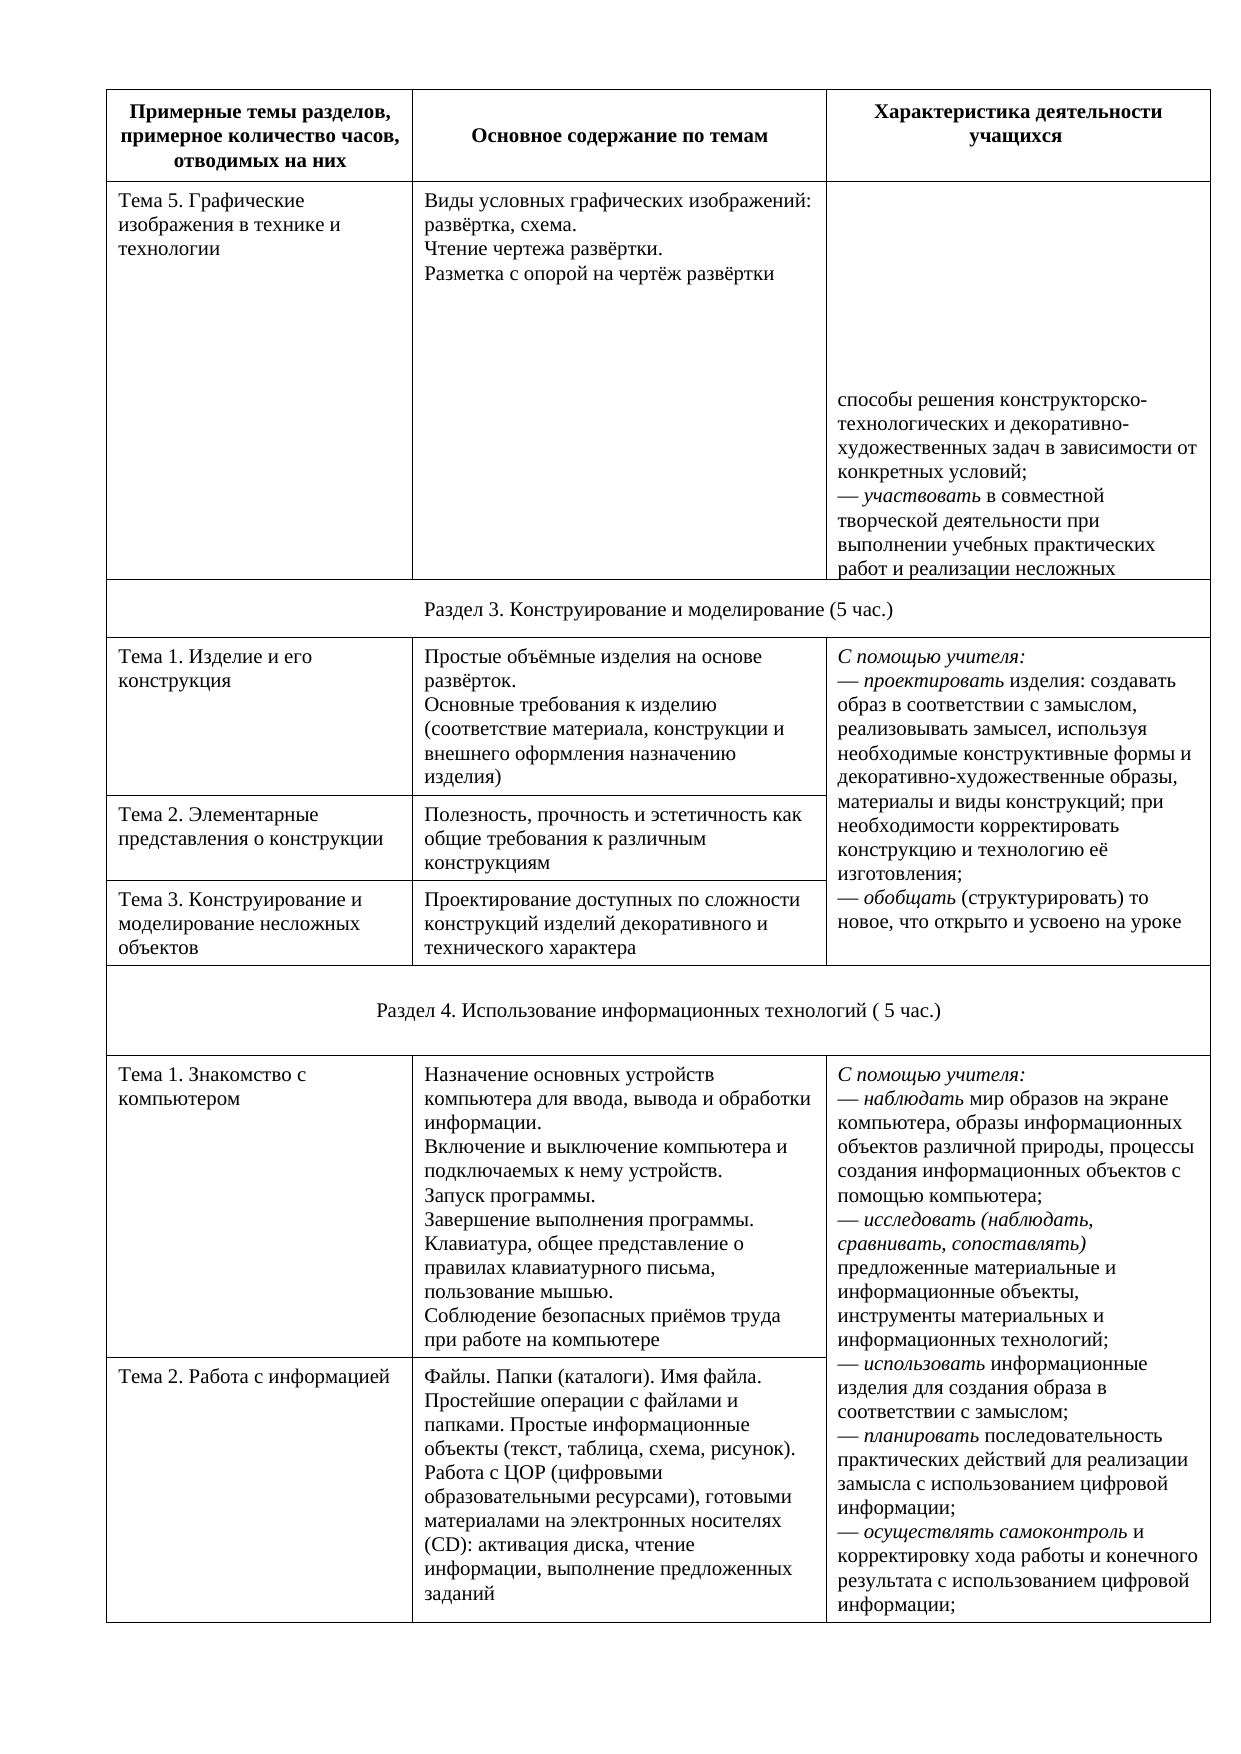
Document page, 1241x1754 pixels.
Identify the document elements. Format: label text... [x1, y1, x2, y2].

table_cell Раздел 3. Конструирование и моделирование (5 час.) [107, 580, 1210, 637]
table_cell Тема 2. Элементарные представления о конструкции [107, 796, 412, 879]
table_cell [413, 1358, 826, 1622]
table_cell Тема 3. Конструирование и моделирование несложных объектов [107, 881, 412, 965]
table_cell Виды условных графических изображений: развёртка, схема. Чтение чертежа развёртки. Разметка с опорой на чертёж развёртки [413, 182, 826, 579]
table_cell Полезность, прочность и эстетичность как общие требования к различным конструкциям [413, 796, 826, 879]
table_cell Проектирование доступных по сложности конструкций изделий декоративного и технического характера [413, 881, 826, 965]
table_cell Раздел 4. Использование информационных технологий ( 5 час.) [107, 966, 1210, 1055]
table_cell Назначение основных устройств компьютера для ввода, вывода и обработки информации. Включение и выключение компьютера и подключаемых к нему устройств. Запуск программы. Завершение выполнения программы. Клавиатура, общее представление о правилах клавиатурного письма, пользование мышью. Соблюдение безопасных приёмов труда при работе на компьютере [413, 1056, 826, 1357]
table_cell С помощью учителя: — наблюдать мир образов на экране компьютера, образы информационных объектов различной природы, процессы создания информационных объектов с помощью компьютера; — исследовать (наблюдать, сравнивать, сопоставлять) предложенные материальные и информационные объекты, инструменты материальных и информационных технологий; — использовать информационные изделия для создания образа в соответствии с замыслом; — планировать последовательность практических действий для реализации замысла с использованием цифровой информации; — осуществлять самоконтроль и корректировку хода работы и конечного результата с использованием цифровой информации; — обобщать (осознавать, структурировать и формулировать) то новое, что открыто и усвоено на уроке или в собственной творческой деятельности [827, 1056, 1210, 1622]
table_cell Тема 1. Изделие и его конструкция [107, 638, 412, 794]
table_cell Тема 2. Работа с информацией [107, 1358, 412, 1622]
table_header Примерные темы разделов, примерное количество часов, отводимых на них [107, 90, 412, 181]
table_cell Простые объёмные изделия на основе развёрток. Основные требования к изделию (соответствие материала, конструкции и внешнего оформления назначению изделия) [413, 638, 826, 794]
table_cell С помощью учителя: — проектировать изделия: создавать образ в соответствии с замыслом, реализовывать замысел, используя необходимые конструктивные формы и декоративно-художественные образы, материалы и виды конструкций; при необходимости корректировать конструкцию и технологию её изготовления; — обобщать (структурировать) то новое, что открыто и усвоено на уроке [827, 638, 1210, 965]
table_cell Тема 1. Знакомство с компьютером [107, 1056, 412, 1357]
table_cell Тема 5. Графические изображения в технике и технологии [107, 182, 412, 579]
table_header Основное содержание по темам [413, 90, 826, 181]
table_header Характеристика деятельности учащихся [827, 90, 1210, 181]
